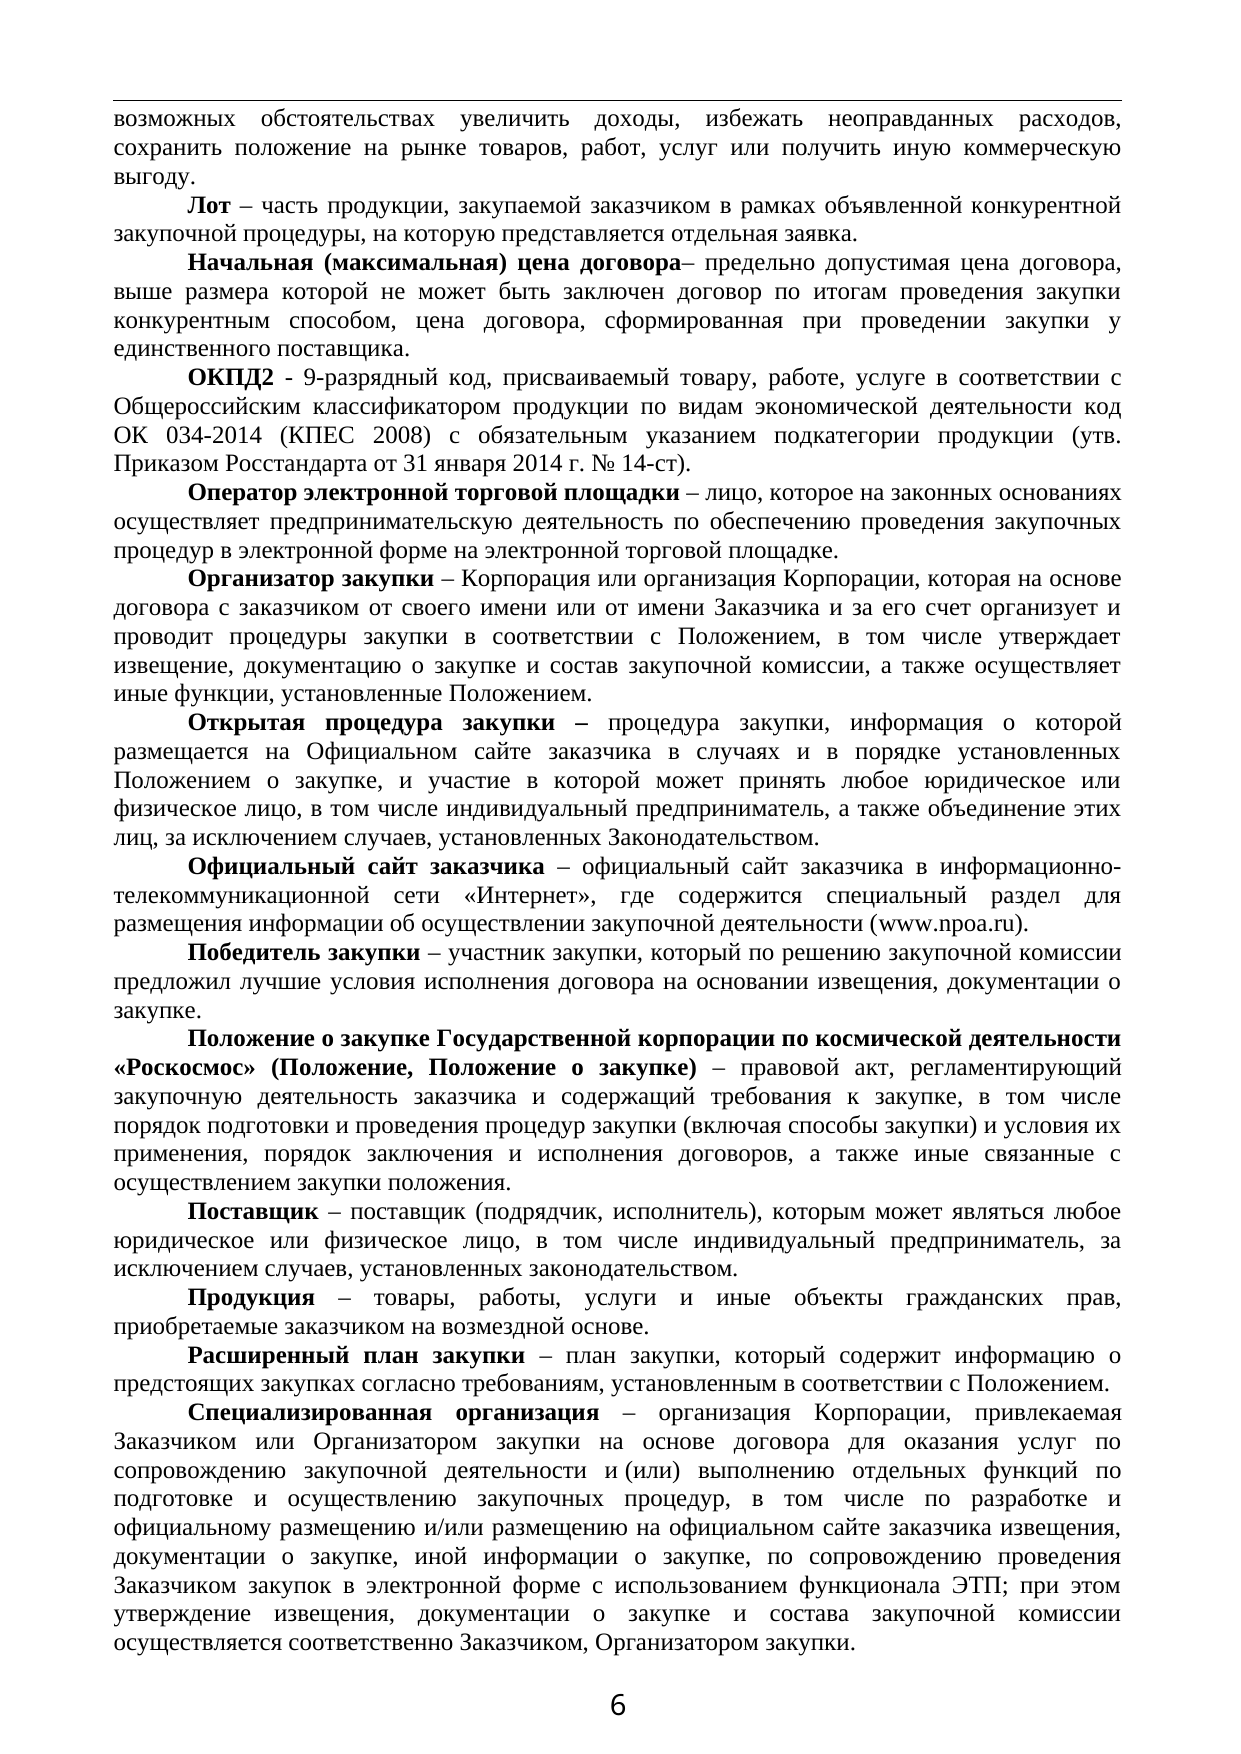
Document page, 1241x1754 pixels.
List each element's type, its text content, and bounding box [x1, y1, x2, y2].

list Победитель закупки – участник закупки, который по решению закупочной комиссии предложил лучшие условия исполнения договора на основании извещения, документации о закупке. [113, 937, 1122, 1023]
list Поставщик – поставщик (подрядчик, исполнитель), которым может являться любое юридическое или физическое лицо, в том числе индивидуальный предприниматель, за исключением случаев, установленных законодательством. [113, 1196, 1122, 1282]
list Специализированная организация – организация Корпорации, привлекаемая Заказчиком или Организатором закупки на основе договора для оказания услуг по сопровождению закупочной деятельности и (или) выполнению отдельных функций по подготовке и осуществлению закупочных процедур, в том числе по разработке и официальному размещению и/или размещению на официальном сайте заказчика извещения, документации о закупке, иной информации о закупке, по сопровождению проведения Заказчиком закупок в электронной форме с использованием функционала ЭТП; при этом утверждение извещения, документации о закупке и состава закупочной комиссии осуществляется соответственно Заказчиком, Организатором закупки. [113, 1397, 1122, 1656]
list Организатор закупки – Корпорация или организация Корпорации, которая на основе договора с заказчиком от своего имени или от имени Заказчика и за его счет организует и проводит процедуры закупки в соответствии с Положением, в том числе утверждает извещение, документацию о закупке и состав закупочной комиссии, а также осуществляет иные функции, установленные Положением. [113, 563, 1122, 707]
list Положение о закупке Государственной корпорации по космической деятельности «Роскосмос» (Положение, Положение о закупке) – правовой акт, регламентирующий закупочную деятельность заказчика и содержащий требования к закупке, в том числе порядок подготовки и проведения процедур закупки (включая способы закупки) и условия их применения, порядок заключения и исполнения договоров, а также иные связанные с осуществлением закупки положения. [113, 1023, 1122, 1196]
list Продукция – товары, работы, услуги и иные объекты гражданских прав, приобретаемые заказчиком на возмездной основе. [113, 1282, 1122, 1340]
list Лот – часть продукции, закупаемой заказчиком в рамках объявленной конкурентной закупочной процедуры, на которую представляется отдельная заявка. [113, 190, 1122, 247]
list Оператор электронной торговой площадки – лицо, которое на законных основаниях осуществляет предпринимательскую деятельность по обеспечению проведения закупочных процедур в электронной форме на электронной торговой площадке. [113, 477, 1122, 563]
list Официальный сайт заказчика – официальный сайт заказчика в информационно-телекоммуникационной сети «Интернет», где содержится специальный раздел для размещения информации об осуществлении закупочной деятельности (www.npoa.ru). [113, 851, 1122, 937]
list Начальная (максимальная) цена договора– предельно допустимая цена договора, выше размера которой не может быть заключен договор по итогам проведения закупки конкурентным способом, цена договора, сформированная при проведении закупки у единственного поставщика. [113, 247, 1122, 362]
list Расширенный план закупки – план закупки, который содержит информацию о предстоящих закупках согласно требованиям, установленным в соответствии с Положением. [113, 1340, 1122, 1397]
list Открытая процедура закупки – процедура закупки, информация о которой размещается на Официальном сайте заказчика в случаях и в порядке установленных Положением о закупке, и участие в которой может принять любое юридическое или физическое лицо, в том числе индивидуальный предприниматель, а также объединение этих лиц, за исключением случаев, установленных Законодательством. [113, 707, 1122, 851]
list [113, 103, 1122, 190]
list ОКПД2 - 9-разрядный код, присваиваемый товару, работе, услуге в соответствии с Общероссийским классификатором продукции по видам экономической деятельности код ОК 034-2014 (КПЕС 2008) с обязательным указанием подкатегории продукции (утв. Приказом Росстандарта от 31 января 2014 г. № 14-ст). [113, 362, 1122, 477]
